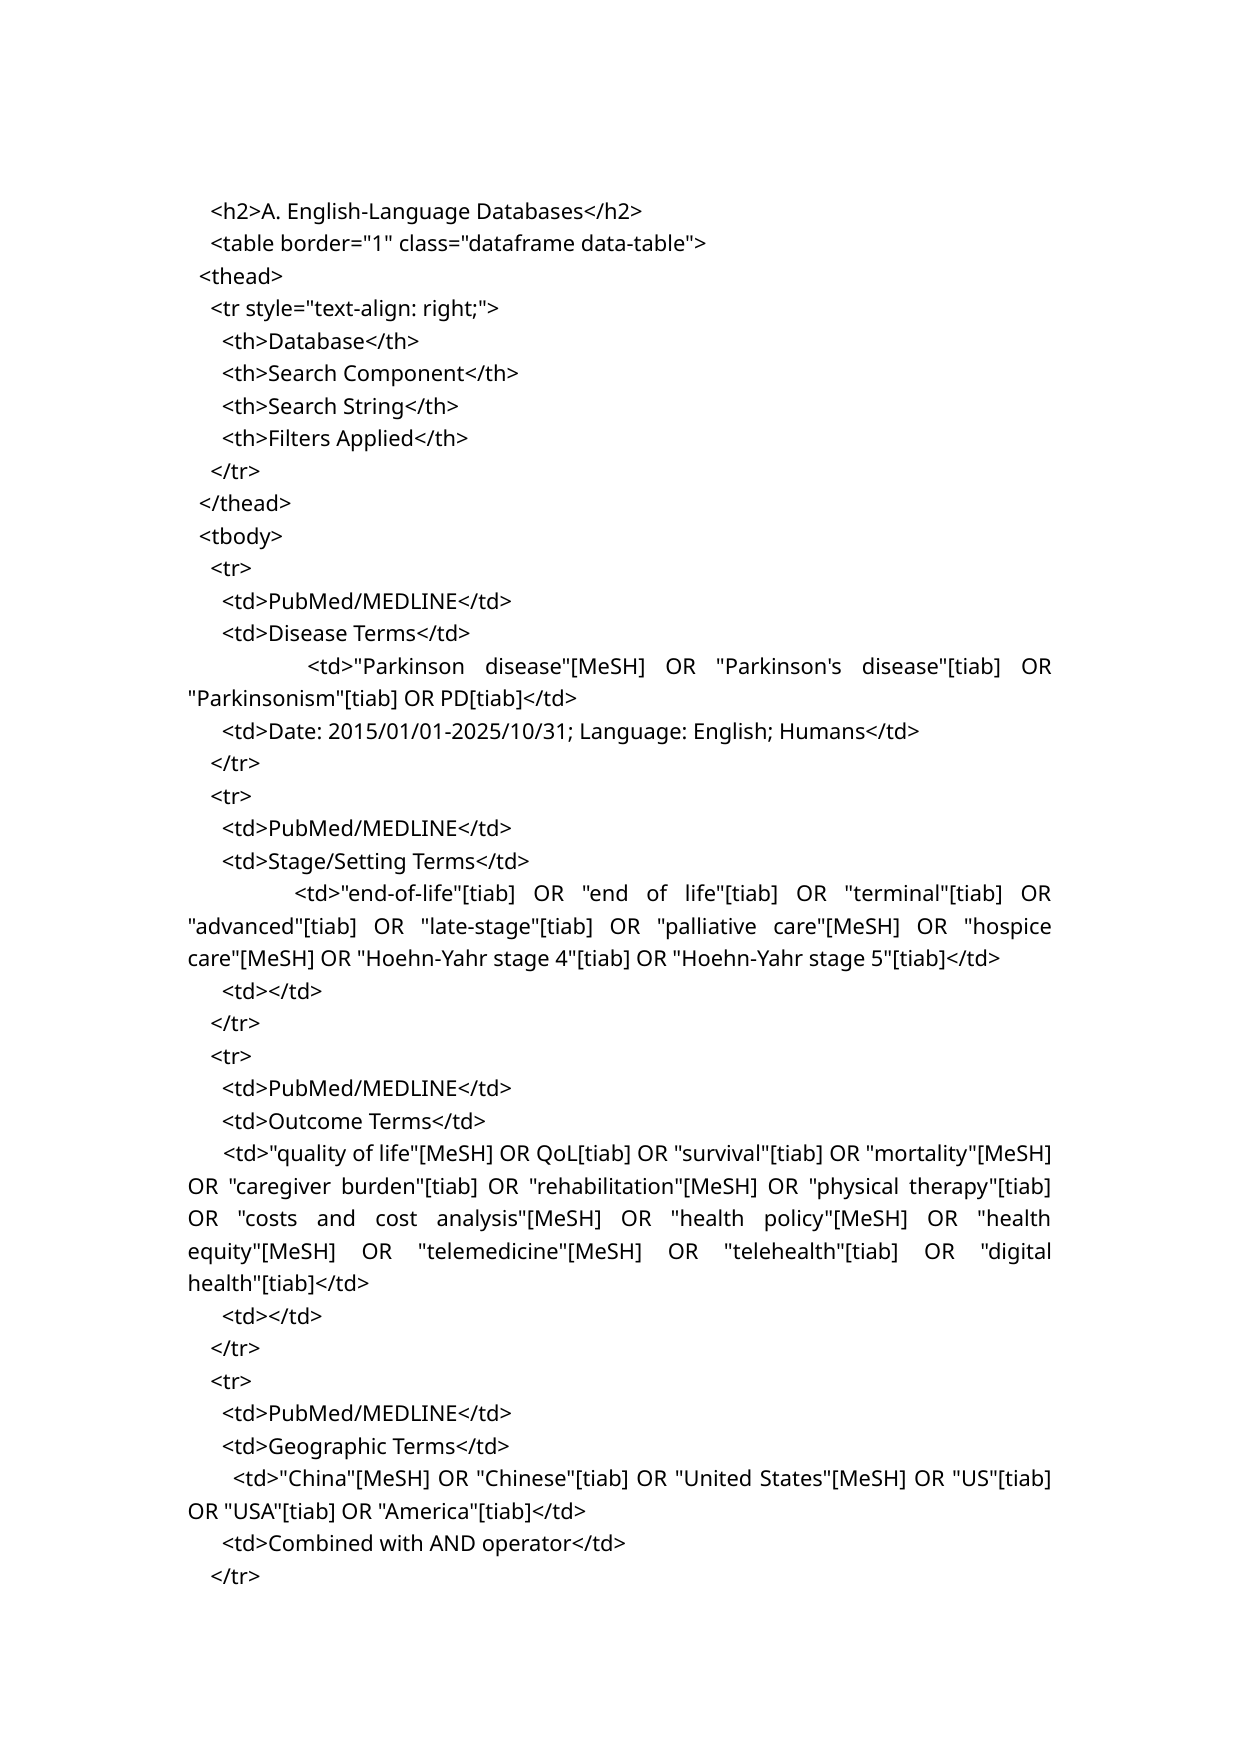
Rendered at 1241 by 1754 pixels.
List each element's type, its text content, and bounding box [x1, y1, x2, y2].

text </tr> [187, 1559, 1053, 1592]
text </tr> [187, 1332, 1053, 1364]
text <th>Search Component</th> [187, 357, 1053, 389]
text </tr> [187, 454, 1053, 487]
text <td></td> [187, 1299, 1053, 1332]
text <table border="1" class="dataframe data-table"> [187, 227, 1053, 259]
text <td>Geographic Terms</td> [187, 1429, 1053, 1462]
text </tr> [187, 1007, 1053, 1039]
text <td>"end-of-life"[tiab] OR "end of life"[tiab] OR "terminal"[tiab] OR "advanced"[tiab] OR "late-stage"[tiab] OR "palliative care"[MeSH] OR "hospice care"[MeSH] OR "Hoehn-Yahr stage 4"[tiab] OR "Hoehn-Yahr stage 5"[tiab]</td> [187, 877, 1053, 974]
text <tbody> [187, 519, 1053, 552]
text <tr> [187, 552, 1053, 584]
text </tr> [187, 747, 1053, 779]
text <td>Stage/Setting Terms</td> [187, 844, 1053, 877]
text </thead> [187, 487, 1053, 519]
text <td>Outcome Terms</td> [187, 1104, 1053, 1137]
text <tr> [187, 1039, 1053, 1072]
text <td>Date: 2015/01/01-2025/10/31; Language: English; Humans</td> [187, 714, 1053, 747]
text <h2>A. English-Language Databases</h2> [187, 194, 1053, 227]
text <td></td> [187, 974, 1053, 1007]
text <td>"China"[MeSH] OR "Chinese"[tiab] OR "United States"[MeSH] OR "US"[tiab] OR "USA"[tiab] OR "America"[tiab]</td> [187, 1462, 1053, 1527]
text <td>"quality of life"[MeSH] OR QoL[tiab] OR "survival"[tiab] OR "mortality"[MeSH] OR "caregiver burden"[tiab] OR "rehabilitation"[MeSH] OR "physical therapy"[tiab] OR "costs and cost analysis"[MeSH] OR "health policy"[MeSH] OR "health equity"[MeSH] OR "telemedicine"[MeSH] OR "telehealth"[tiab] OR "digital health"[tiab]</td> [187, 1137, 1053, 1299]
text <tr> [187, 779, 1053, 812]
text <tr style="text-align: right;"> [187, 292, 1053, 324]
text <tr> [187, 1364, 1053, 1397]
text <th>Search String</th> [187, 389, 1053, 422]
text <thead> [187, 259, 1053, 292]
text <td>PubMed/MEDLINE</td> [187, 584, 1053, 617]
text <td>Disease Terms</td> [187, 617, 1053, 649]
text <th>Database</th> [187, 324, 1053, 357]
text <td>"Parkinson disease"[MeSH] OR "Parkinson's disease"[tiab] OR "Parkinsonism"[tiab] OR PD[tiab]</td> [187, 649, 1053, 714]
text <td>PubMed/MEDLINE</td> [187, 812, 1053, 844]
text <th>Filters Applied</th> [187, 422, 1053, 454]
text <td>Combined with AND operator</td> [187, 1527, 1053, 1559]
text <td>PubMed/MEDLINE</td> [187, 1072, 1053, 1104]
text <td>PubMed/MEDLINE</td> [187, 1397, 1053, 1429]
